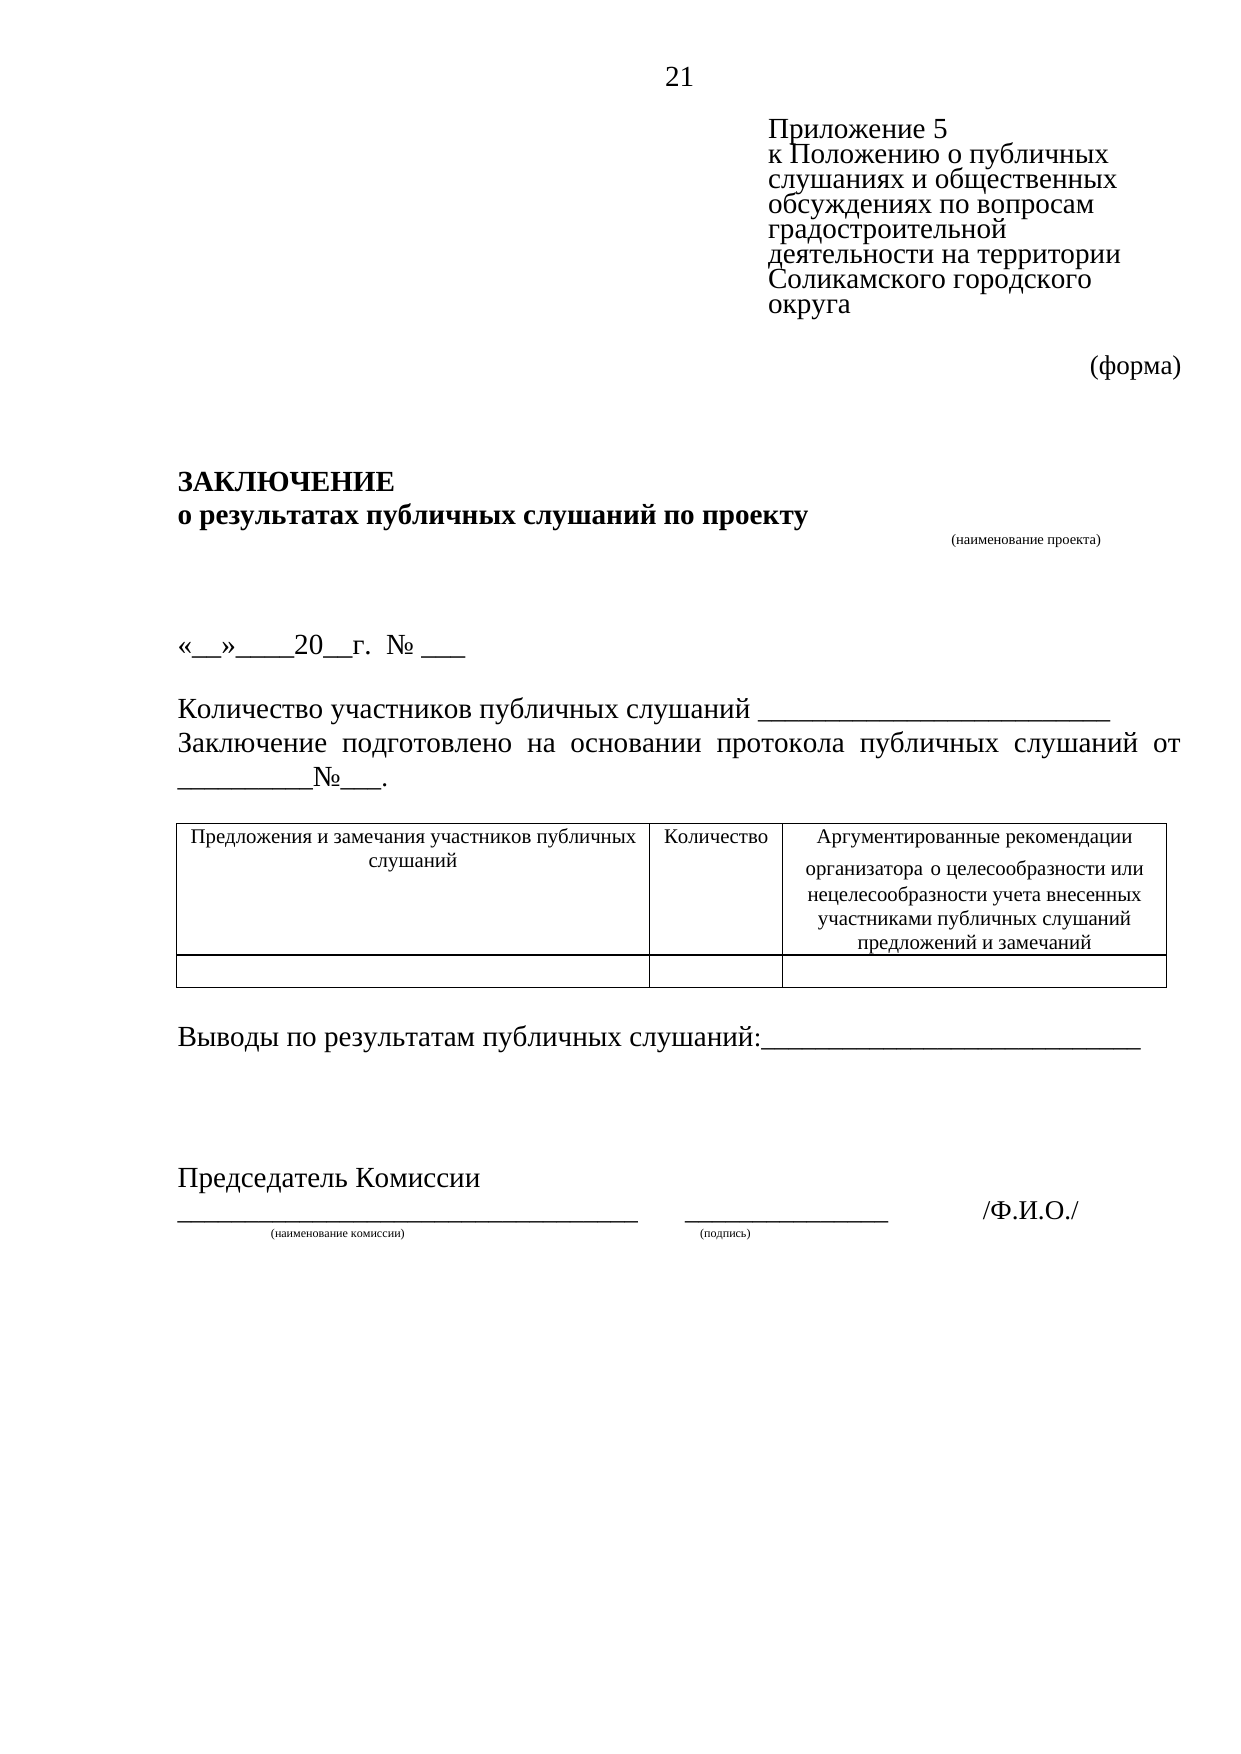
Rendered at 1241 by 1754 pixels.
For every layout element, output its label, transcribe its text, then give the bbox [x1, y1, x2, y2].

text «__»____20__г. № ___ [177, 627, 1181, 660]
text __________________________________ _______________ /Ф.И.О./ [177, 1193, 1181, 1226]
text Соликамского городского [177, 268, 1181, 293]
table_cell [650, 956, 782, 987]
text (наименование комиссии) (подпись) [177, 1226, 1181, 1250]
text Заключение подготовлено на основании протокола публичных слушаний от __________№___. [177, 725, 1181, 792]
table_header Количество [650, 824, 782, 954]
text Количество участников публичных слушаний __________________________ [177, 692, 1181, 725]
text (форма) [768, 349, 1181, 414]
table_cell [177, 956, 649, 987]
table_cell [783, 956, 1166, 987]
text (наименование проекта) [702, 531, 1181, 560]
text округа [177, 293, 1181, 318]
text ЗАКЛЮЧЕНИЕ [177, 464, 1181, 497]
text градостроительной [177, 218, 1181, 243]
table_header Аргументированные рекомендации организатора о целесообразности или нецелесообразности учета внесенных участниками публичных слушаний предложений и замечаний [783, 824, 1166, 954]
table_header Предложения и замечания участников публичных слушаний [177, 824, 649, 954]
text к Положению о публичных [177, 143, 1181, 168]
text Приложение 5 [177, 118, 1181, 143]
text слушаниях и общественных [177, 168, 1181, 193]
text обсуждениях по вопросам [177, 193, 1181, 218]
text Выводы по результатам публичных слушаний:____________________________ [177, 1019, 1181, 1053]
text деятельности на территории [177, 243, 1181, 268]
text Председатель Комиссии [177, 1168, 1181, 1193]
text о результатах публичных слушаний по проекту [177, 497, 1181, 531]
